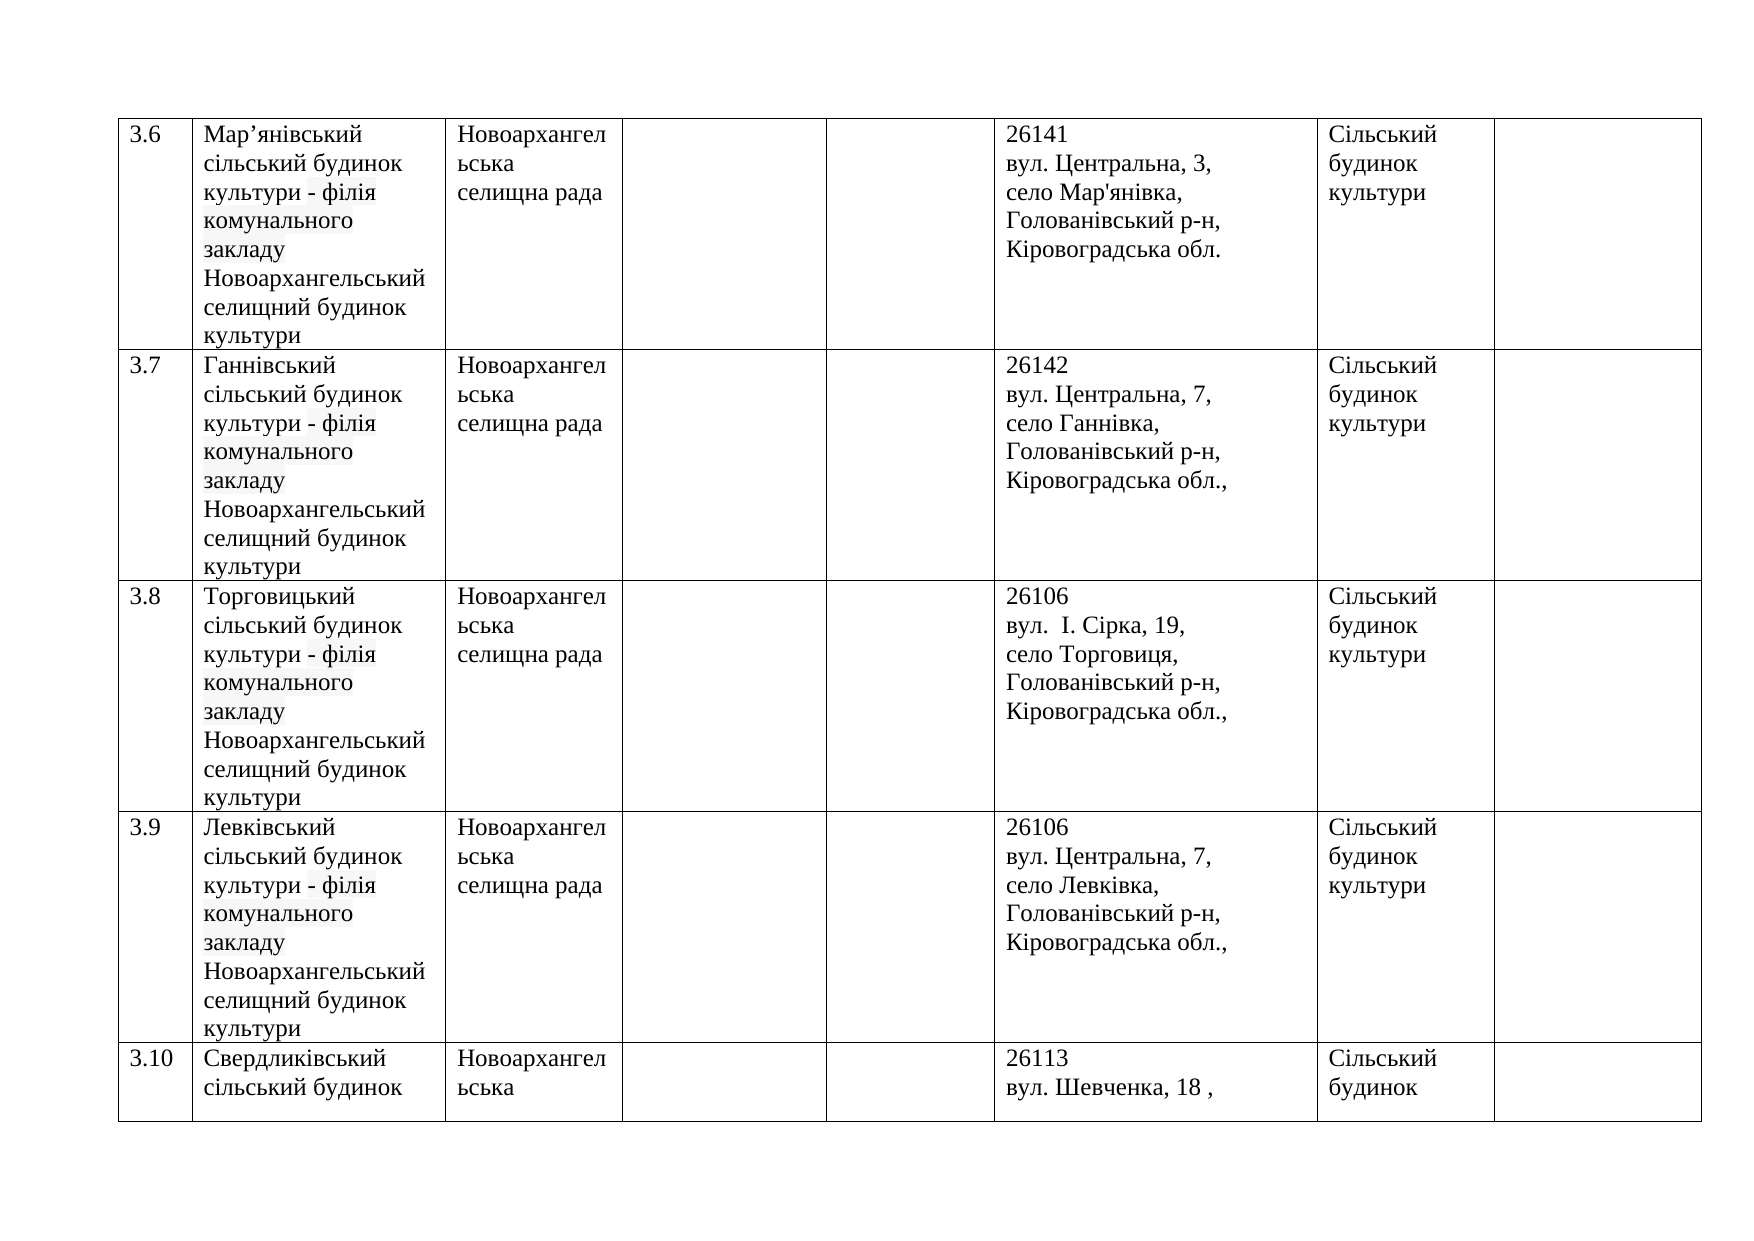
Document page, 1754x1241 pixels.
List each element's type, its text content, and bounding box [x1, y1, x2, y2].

table_cell [1495, 581, 1701, 811]
table_cell 3.10 [119, 1043, 192, 1121]
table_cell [193, 1043, 445, 1121]
table_cell Новоархангельська селищна рада [446, 350, 622, 580]
table_cell Сільський будинок культури [1318, 812, 1494, 1042]
table_cell [1495, 119, 1701, 349]
table_cell 26106 вул. Центральна, 7, село Левківка, Голованівський р-н, Кіровоградська обл., [995, 812, 1317, 1042]
table_cell [827, 581, 994, 811]
table_cell 3.6 [119, 119, 192, 349]
table_cell 3.7 [119, 350, 192, 580]
table_cell Новоархангельська селищна рада [446, 581, 622, 811]
table_cell Левківський сільський будинок культури - філія комунального закладу Новоархангельський селищний будинок культури [193, 812, 445, 1042]
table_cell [446, 119, 622, 349]
table_cell [827, 350, 994, 580]
table_cell [827, 812, 994, 1042]
table_cell [827, 1043, 994, 1121]
table_cell [623, 1043, 826, 1121]
table_cell [827, 119, 994, 349]
table_cell 26106 вул. І. Сірка, 19, село Торговиця, Голованівський р-н, Кіровоградська обл., [995, 581, 1317, 811]
table_cell [623, 350, 826, 580]
table_cell Мар’янівський сільський будинок культури - філія комунального закладу Новоархангельський селищний будинок культури [193, 119, 445, 349]
table_cell [623, 812, 826, 1042]
table_cell Новоархангельська селищна рада [446, 812, 622, 1042]
table_cell [1495, 812, 1701, 1042]
table_cell 26141 вул. Центральна, 3, село Мар'янівка, Голованівський р-н, Кіровоградська обл. [995, 119, 1317, 349]
table_cell [1495, 1043, 1701, 1121]
table_cell Сільський будинок культури [1318, 581, 1494, 811]
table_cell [1318, 119, 1494, 349]
table_cell [623, 119, 826, 349]
table_cell [623, 581, 826, 811]
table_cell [446, 1043, 622, 1121]
table_cell 26142 вул. Центральна, 7, село Ганнівка, Голованівський р-н, Кіровоградська обл., [995, 350, 1317, 580]
table_cell Торговицький сільський будинок культури - філія комунального закладу Новоархангельський селищний будинок культури [193, 581, 445, 811]
table_cell [1495, 350, 1701, 580]
table_cell 3.9 [119, 812, 192, 1042]
table_cell Ганнівський сільський будинок культури - філія комунального закладу Новоархангельський селищний будинок культури [193, 350, 445, 580]
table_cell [995, 1043, 1317, 1121]
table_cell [1318, 1043, 1494, 1121]
table_cell 3.8 [119, 581, 192, 811]
table_cell Сільський будинок культури [1318, 350, 1494, 580]
